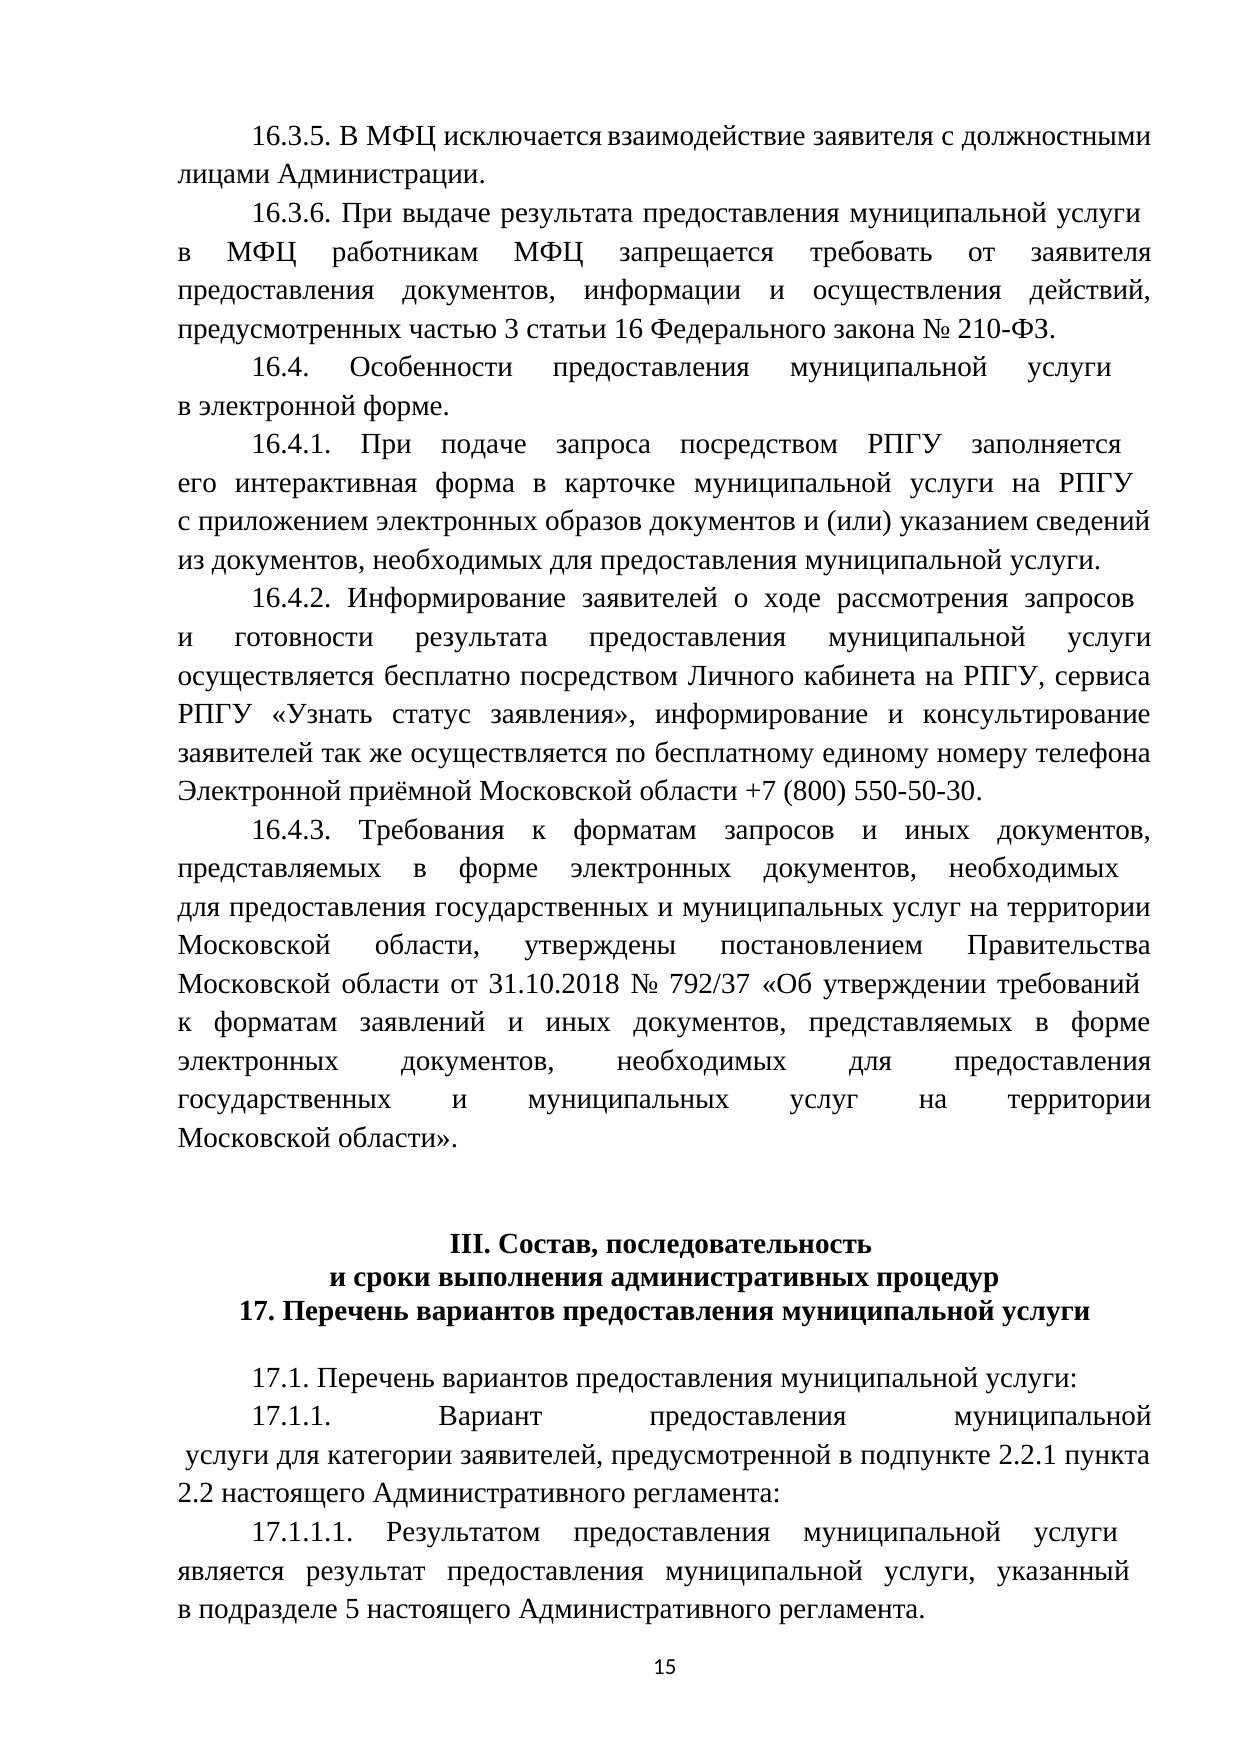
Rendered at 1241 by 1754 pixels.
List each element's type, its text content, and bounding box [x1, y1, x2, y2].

text 17.1.1.1. Результатом предоставления муниципальной услуги является результат предоставления муниципальной услуги, указанный в подразделе 5 настоящего Административного регламента. [177, 1514, 1152, 1625]
text 17.1.1. Вариант предоставления муниципальной услуги для категории заявителей, предусмотренной в подпункте 2.2.1 пункта 2.2 настоящего Административного регламента: [177, 1398, 1152, 1509]
text 16.4.3. Требования к форматам запросов и иных документов, представляемых в форме электронных документов, необходимых для предоставления государственных и муниципальных услуг на территории Московской области, утверждены постановлением Правительства Московской области от 31.10.2018 № 792/37 «Об утверждении требований к форматам заявлений и иных документов, представляемых в форме электронных документов, необходимых для предоставления государственных и муниципальных услуг на территории Московской области». [177, 812, 1152, 1154]
text 16.4. Особенности предоставления муниципальной услуги в электронной форме. [177, 349, 1152, 421]
subtitle III. Состав, последовательность и сроки выполнения административных процедур [177, 1226, 1152, 1293]
text 17.1. Перечень вариантов предоставления муниципальной услуги: [177, 1360, 1152, 1393]
text 16.3.6. При выдаче результата предоставления муниципальной услуги в МФЦ работникам МФЦ запрещается требовать от заявителя предоставления документов, информации и осуществления действий, предусмотренных частью 3 статьи 16 Федерального закона № 210-ФЗ. [177, 195, 1152, 344]
text 16.4.1. При подаче запроса посредством РПГУ заполняется его интерактивная форма в карточке муниципальной услуги на РПГУ с приложением электронных образов документов и (или) указанием сведений из документов, необходимых для предоставления муниципальной услуги. [177, 426, 1152, 576]
subtitle 17. Перечень вариантов предоставления муниципальной услуги [177, 1293, 1152, 1326]
text 16.3.5. В МФЦ исключается взаимодействие заявителя с должностными лицами Администрации. [177, 118, 1152, 190]
text 16.4.2. Информирование заявителей о ходе рассмотрения запросов и готовности результата предоставления муниципальной услуги осуществляется бесплатно посредством Личного кабинета на РПГУ, сервиса РПГУ «Узнать статус заявления», информирование и консультирование заявителей так же осуществляется по бесплатному единому номеру телефона Электронной приёмной Московской области +7 (800) 550-50-30. [177, 581, 1152, 807]
